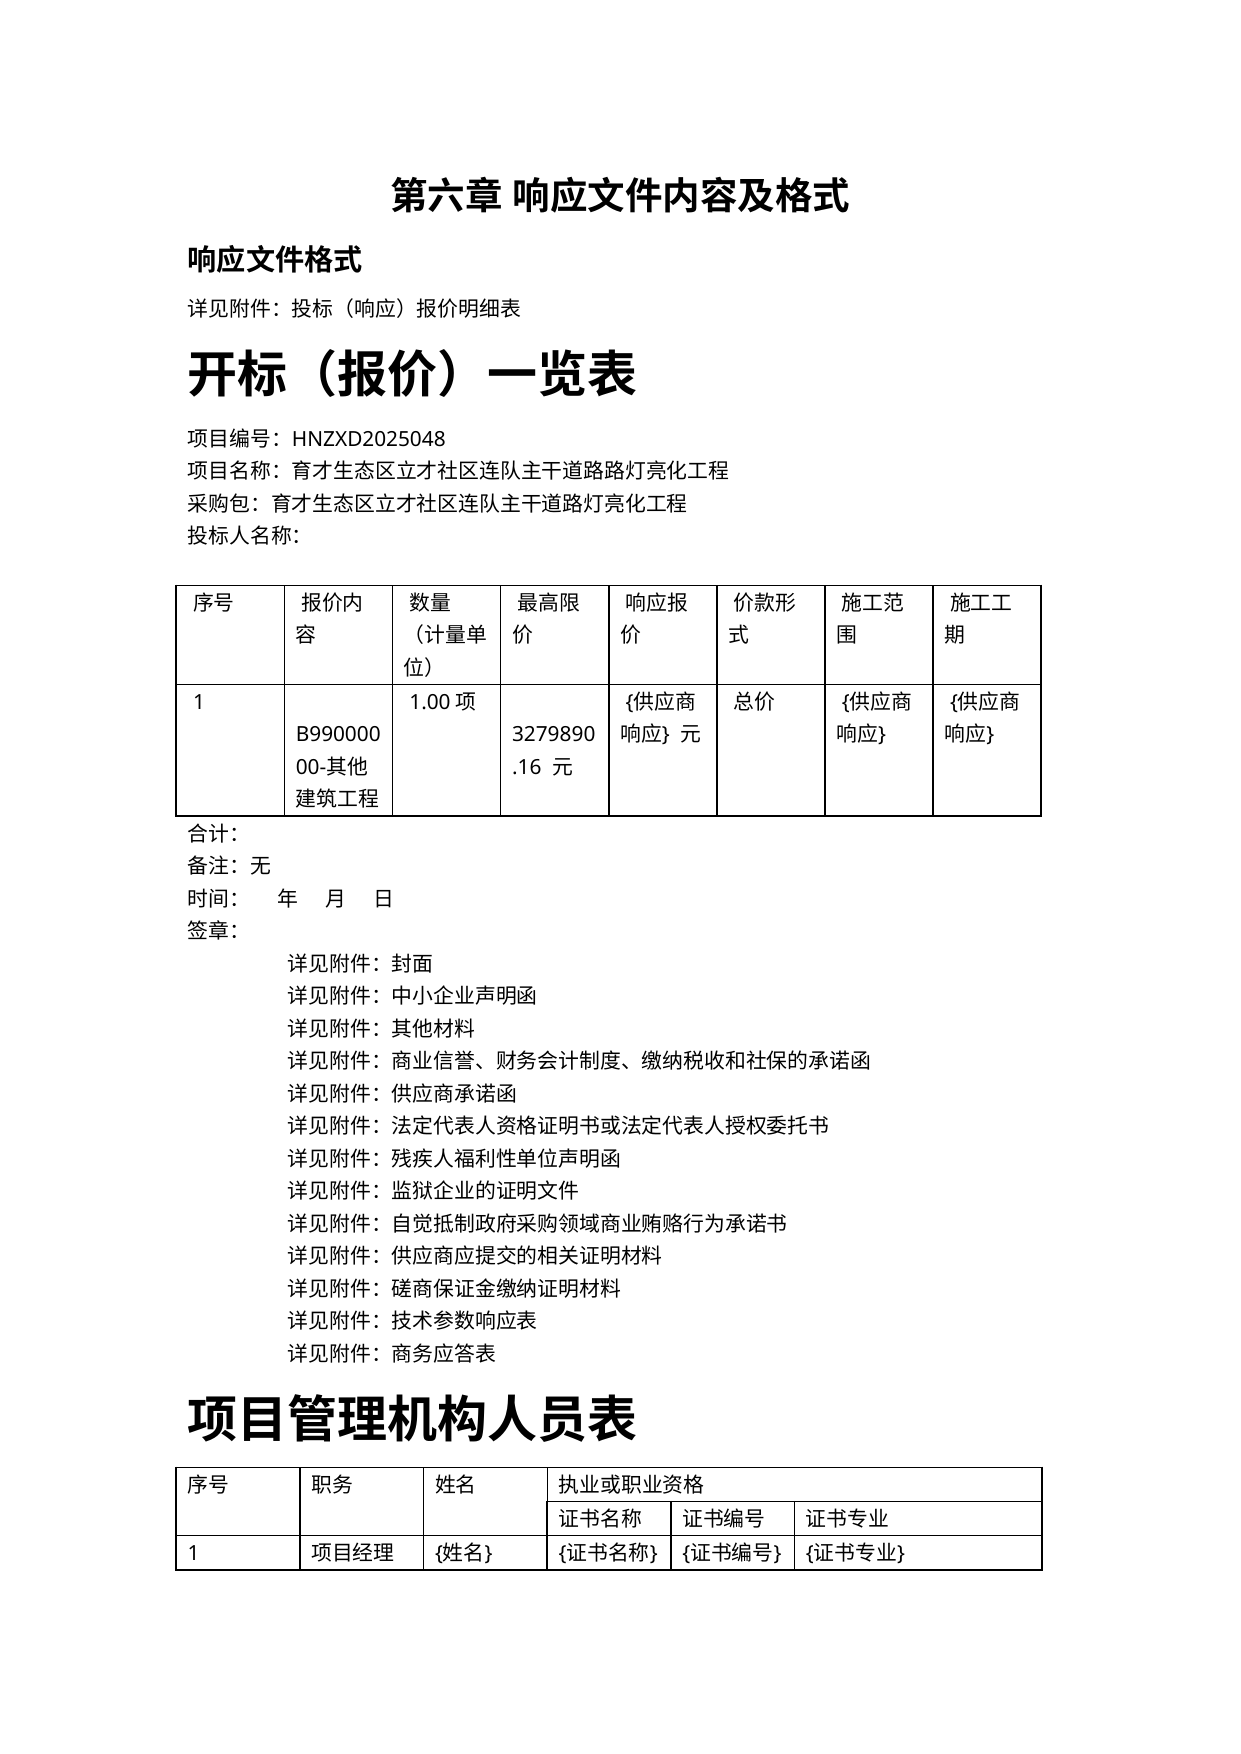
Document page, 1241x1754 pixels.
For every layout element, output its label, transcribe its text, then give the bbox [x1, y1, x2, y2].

text 详见附件：中小企业声明函 [187, 979, 1053, 1012]
text 项目编号：HNZXD2025048 [187, 422, 1053, 454]
table_cell {供应商响应} [934, 685, 1040, 815]
table_header 数量（计量单位） [393, 586, 500, 683]
table_cell 总价 [718, 685, 824, 815]
text 详见附件：其他材料 [187, 1012, 1053, 1044]
text 投标人名称： [187, 519, 1053, 552]
text 签章： [187, 914, 1053, 947]
text 详见附件：自觉抵制政府采购领域商业贿赂行为承诺书 [187, 1207, 1053, 1239]
text 合计： [187, 817, 1053, 849]
table_cell 证书专业 [795, 1502, 1041, 1535]
text 详见附件：供应商承诺函 [187, 1077, 1053, 1109]
text 开标（报价）一览表 [187, 324, 1053, 422]
text 详见附件：供应商应提交的相关证明材料 [187, 1239, 1053, 1272]
table_header 序号 [177, 586, 284, 683]
text 项目管理机构人员表 [187, 1369, 1053, 1467]
text 详见附件：残疾人福利性单位声明函 [187, 1142, 1053, 1174]
text 详见附件：磋商保证金缴纳证明材料 [187, 1272, 1053, 1304]
table_cell 证书编号 [672, 1502, 794, 1535]
table_cell {证书名称} [548, 1536, 670, 1569]
table_cell B99000000-其他建筑工程 [285, 685, 392, 815]
table_cell 证书名称 [548, 1502, 670, 1535]
text 项目名称：育才生态区立才社区连队主干道路路灯亮化工程 [187, 454, 1053, 487]
table_header 姓名 [424, 1468, 547, 1535]
text 详见附件：监狱企业的证明文件 [187, 1174, 1053, 1207]
table_cell {姓名} [424, 1536, 546, 1569]
table_header 序号 [177, 1468, 299, 1535]
table_cell 3279890.16 元 [501, 685, 608, 815]
text 第六章 响应文件内容及格式 [187, 162, 1053, 227]
table_header 响应报价 [610, 586, 716, 683]
table_cell {证书专业} [795, 1536, 1041, 1569]
table_cell {供应商响应} [826, 685, 932, 815]
text 详见附件：封面 [187, 947, 1053, 979]
table_header 报价内容 [285, 586, 392, 683]
text 详见附件：法定代表人资格证明书或法定代表人授权委托书 [187, 1109, 1053, 1142]
table_header 价款形式 [718, 586, 824, 683]
table_header 施工工期 [934, 586, 1040, 683]
table_cell {证书编号} [672, 1536, 794, 1569]
text 响应文件格式 [187, 227, 1053, 292]
text 时间： 年 月 日 [187, 882, 1053, 914]
table_cell {供应商响应} 元 [610, 685, 716, 815]
table_cell 1 [177, 685, 284, 815]
text 备注：无 [187, 849, 1053, 882]
text 详见附件：技术参数响应表 [187, 1304, 1053, 1337]
table_header 最高限价 [501, 586, 608, 683]
text 采购包：育才生态区立才社区连队主干道路灯亮化工程 [187, 487, 1053, 519]
text 详见附件：商业信誉、财务会计制度、缴纳税收和社保的承诺函 [187, 1044, 1053, 1077]
text 详见附件：商务应答表 [187, 1337, 1053, 1369]
text 详见附件：投标（响应）报价明细表 [187, 292, 1053, 324]
table_cell 项目经理 [301, 1536, 423, 1569]
table_header 施工范围 [826, 586, 932, 683]
table_header 职务 [301, 1468, 423, 1535]
table_header 执业或职业资格 [548, 1468, 1041, 1501]
table_cell 1 [177, 1536, 299, 1569]
table_cell 1.00项 [393, 685, 500, 815]
